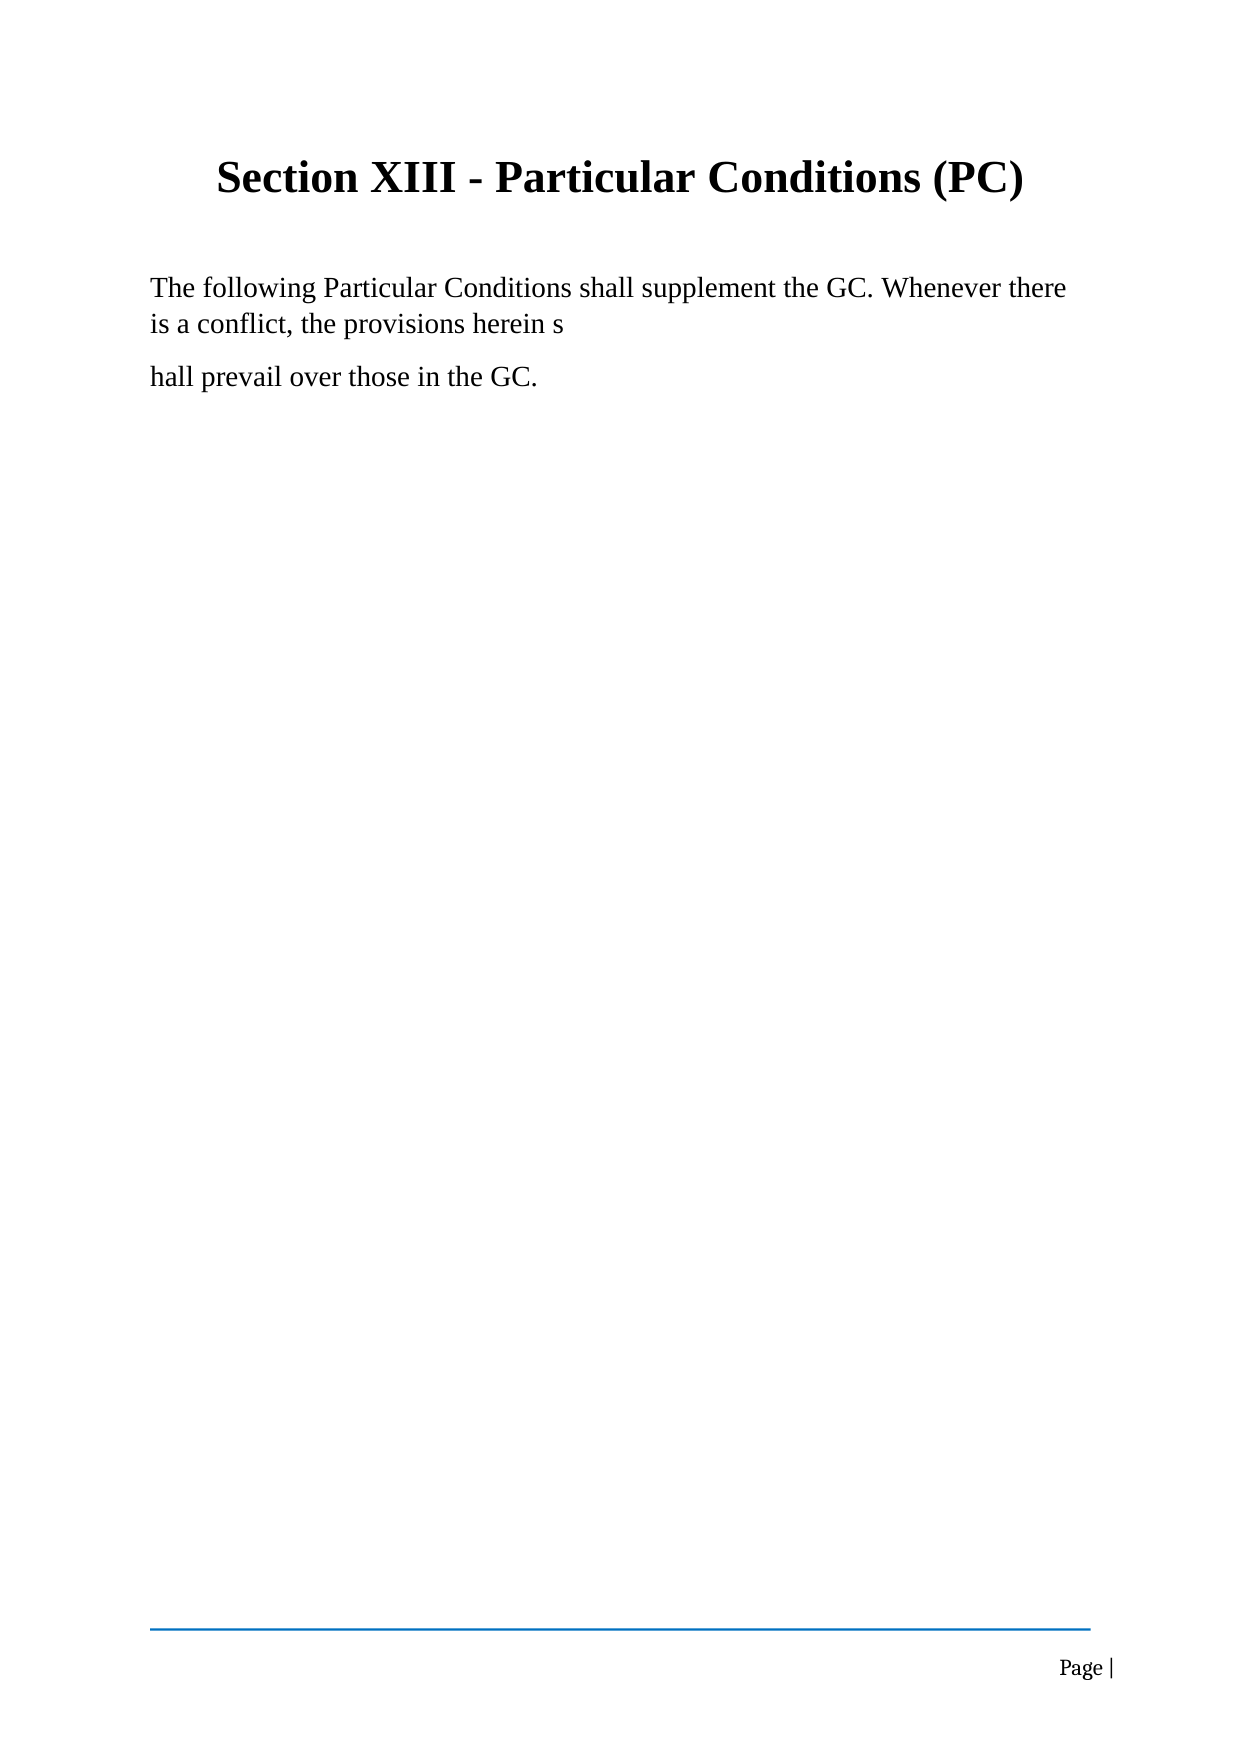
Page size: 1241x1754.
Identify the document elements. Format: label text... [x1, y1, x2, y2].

text The following Particular Conditions shall supplement the GC. Whenever there is a conflict, the provisions herein s [150, 270, 1090, 340]
subtitle Particular Conditions (PC) [150, 150, 1090, 203]
text hall prevail over those in the GC. [150, 359, 1090, 393]
